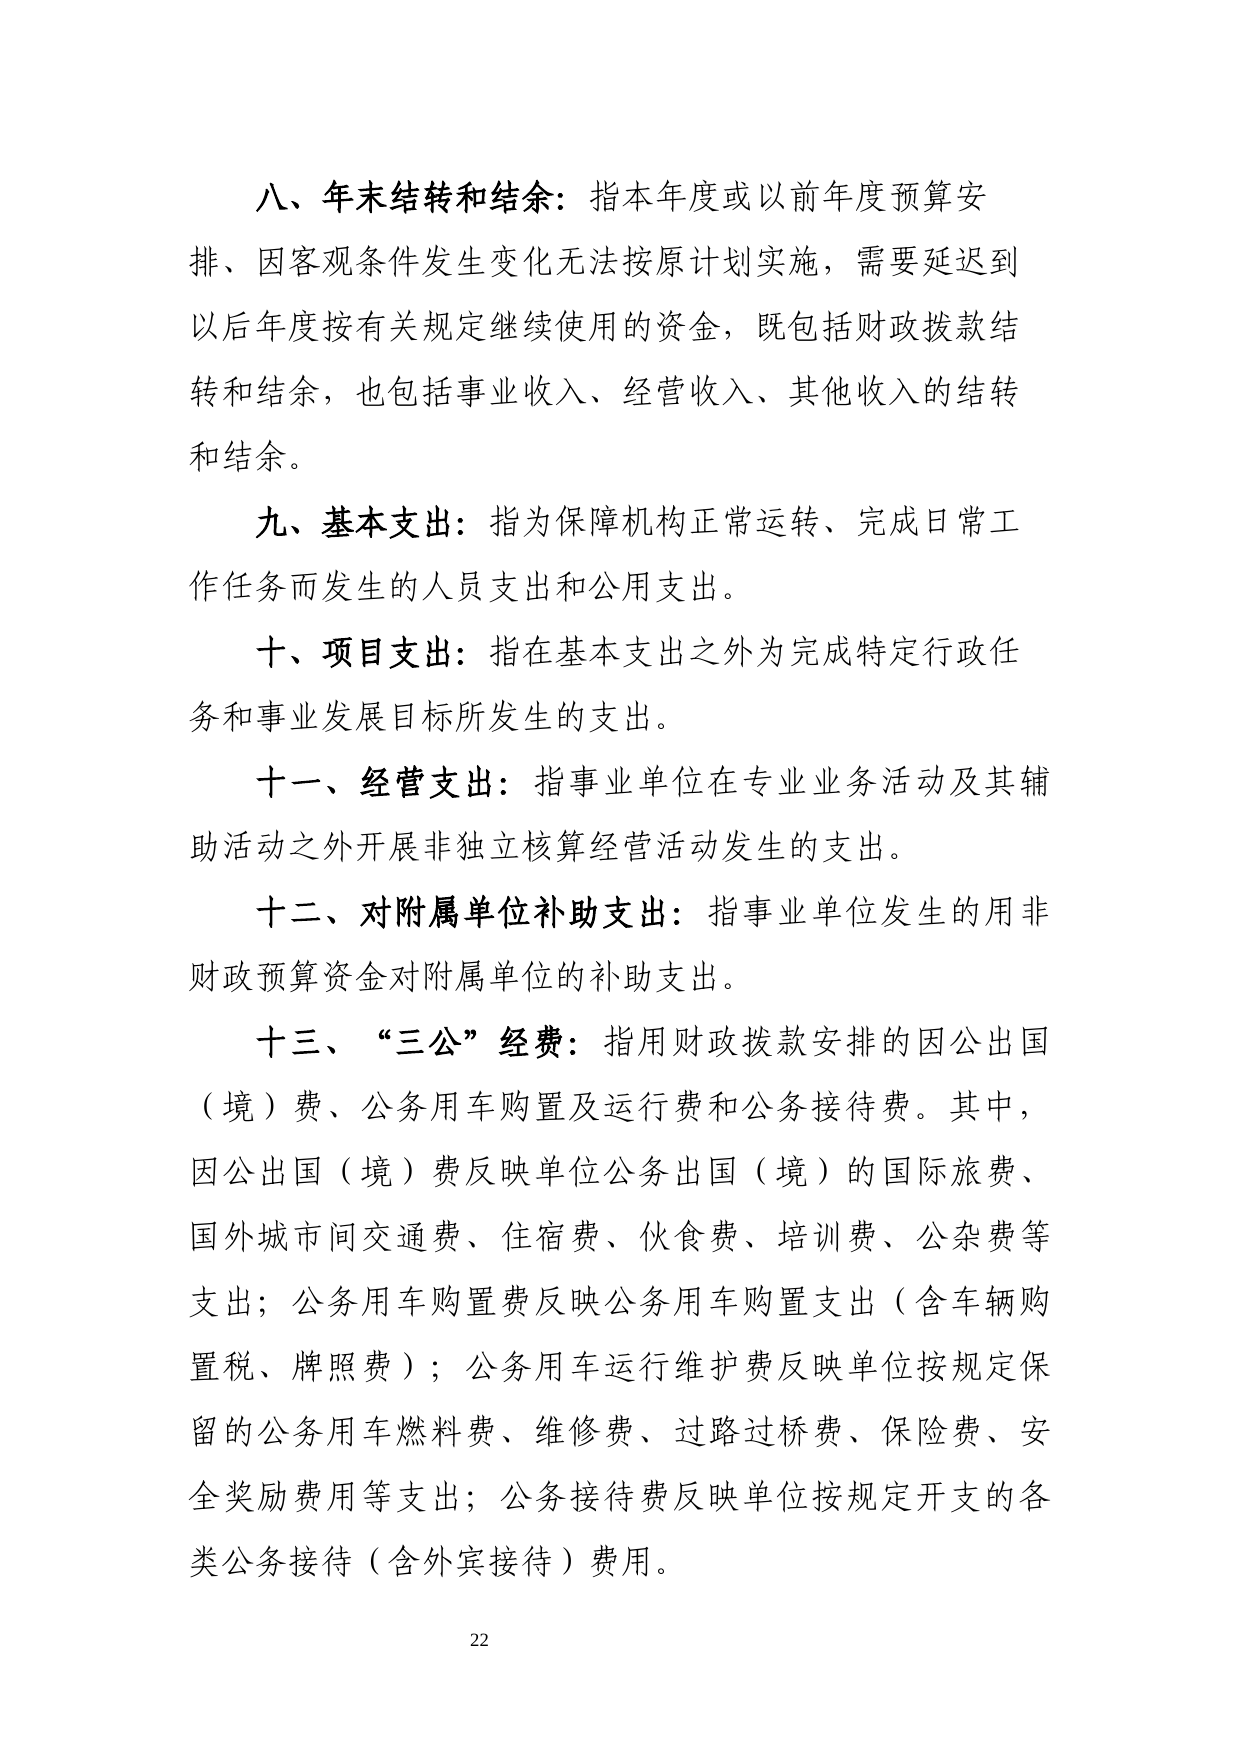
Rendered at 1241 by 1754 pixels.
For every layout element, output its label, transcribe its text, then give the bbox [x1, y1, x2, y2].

text 十三、“三公”经费：指用财政拨款安排的因公出国（境）费、公务用车购置及运行费和公务接待费。其中，因公出国（境）费反映单位公务出国（境）的国际旅费、国外城市间交通费、住宿费、伙食费、培训费、公杂费等支出；公务用车购置费反映公务用车购置支出（含车辆购置税、牌照费）；公务用车运行维护费反映单位按规定保留的公务用车燃料费、维修费、过路过桥费、保险费、安全奖励费用等支出；公务接待费反映单位按规定开支的各类公务接待（含外宾接待）费用。 [187, 1007, 1053, 1592]
text 十、项目支出：指在基本支出之外为完成特定行政任务和事业发展目标所发生的支出。 [187, 617, 1053, 747]
text 八、年末结转和结余：指本年度或以前年度预算安排、因客观条件发生变化无法按原计划实施，需要延迟到以后年度按有关规定继续使用的资金，既包括财政拨款结转和结余，也包括事业收入、经营收入、其他收入的结转和结余。 [187, 162, 1053, 487]
text 十一、经营支出：指事业单位在专业业务活动及其辅助活动之外开展非独立核算经营活动发生的支出。 [187, 747, 1053, 877]
text 十二、对附属单位补助支出：指事业单位发生的用非财政预算资金对附属单位的补助支出。 [187, 877, 1053, 1007]
text 九、基本支出：指为保障机构正常运转、完成日常工作任务而发生的人员支出和公用支出。 [187, 487, 1053, 617]
